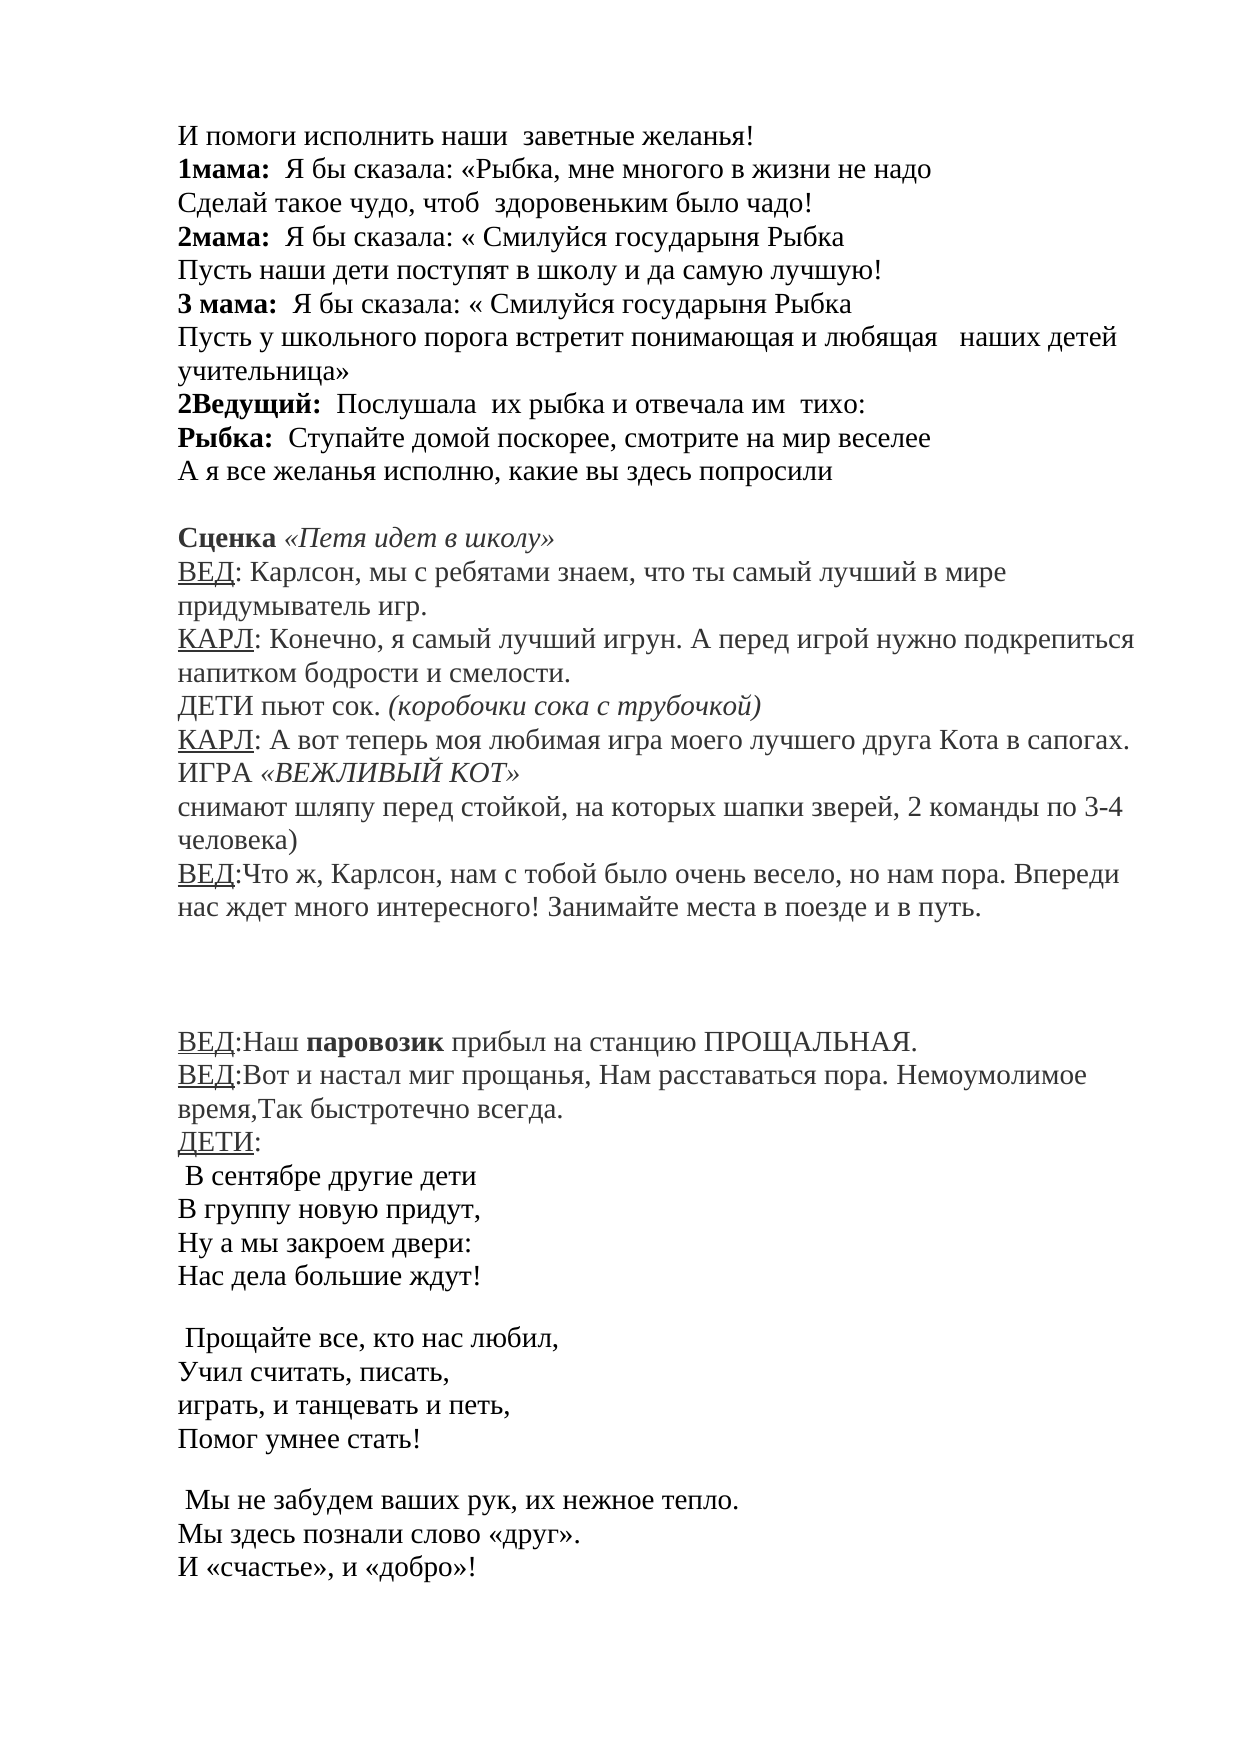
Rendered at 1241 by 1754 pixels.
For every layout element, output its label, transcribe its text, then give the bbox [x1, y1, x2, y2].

text Сделай такое чудо, чтоб здоровеньким было чадо! [177, 185, 1152, 219]
text Сценка «Петя идет в школу» [177, 521, 1152, 554]
text снимают шляпу перед стойкой, на которых шапки зверей, 2 команды по 3-4 человека) [177, 789, 1152, 856]
text ДЕТИ пьют сок. (коробочки сока с трубочкой) [177, 688, 1152, 722]
text Пусть наши дети поступят в школу и да самую лучшую! [177, 252, 1152, 286]
text Прощайте все, кто нас любил, Учил считать, писать, играть, и танцевать и петь, Помог умнее стать! [177, 1320, 1152, 1482]
text 1мама: Я бы сказала: «Рыбка, мне многого в жизни не надо [177, 152, 1152, 185]
text 2Ведущий: Послушала их рыбка и отвечала им тихо: [177, 386, 1152, 420]
text И помоги исполнить наши заветные желанья! [177, 118, 1152, 152]
text А я все желанья исполню, какие вы здесь попросили [177, 453, 1152, 487]
text ДЕТИ: [177, 1124, 1152, 1158]
text ИГРА «ВЕЖЛИВЫЙ КОТ» [177, 755, 1152, 789]
text Пусть у школьного порога встретит понимающая и любящая наших детей учительница» [177, 319, 1152, 386]
text 2мама: Я бы сказала: « Смилуйся государыня Рыбка [177, 219, 1152, 252]
text ВЕД:Наш паровозик прибыл на станцию ПРОЩАЛЬНАЯ. [177, 1024, 1152, 1057]
text Мы не забудем ваших рук, их нежное тепло. Мы здесь познали слово «друг». И «счастье», и «добро»! [177, 1482, 1152, 1611]
text ВЕД:Вот и настал миг прощанья, Нам расставаться пора. Немоумолимое время,Так быстротечно всегда. [177, 1057, 1152, 1124]
text 3 мама: Я бы сказала: « Смилуйся государыня Рыбка [177, 286, 1152, 319]
text КАРЛ: Конечно, я самый лучший игрун. А перед игрой нужно подкрепиться напитком бодрости и смелости. [177, 621, 1152, 688]
text В сентябре другие дети В группу новую придут, Ну а мы закроем двери: Нас дела большие ждут! [177, 1158, 1152, 1320]
text ВЕД:Что ж, Карлсон, нам с тобой было очень весело, но нам пора. Впереди нас ждет много интересного! Занимайте места в поезде и в путь. [177, 856, 1152, 923]
text ВЕД: Карлсон, мы с ребятами знаем, что ты самый лучший в мире придумыватель игр. [177, 554, 1152, 621]
text Рыбка: Ступайте домой поскорее, смотрите на мир веселее [177, 420, 1152, 453]
text КАРЛ: А вот теперь моя любимая игра моего лучшего друга Кота в сапогах. [177, 722, 1152, 755]
